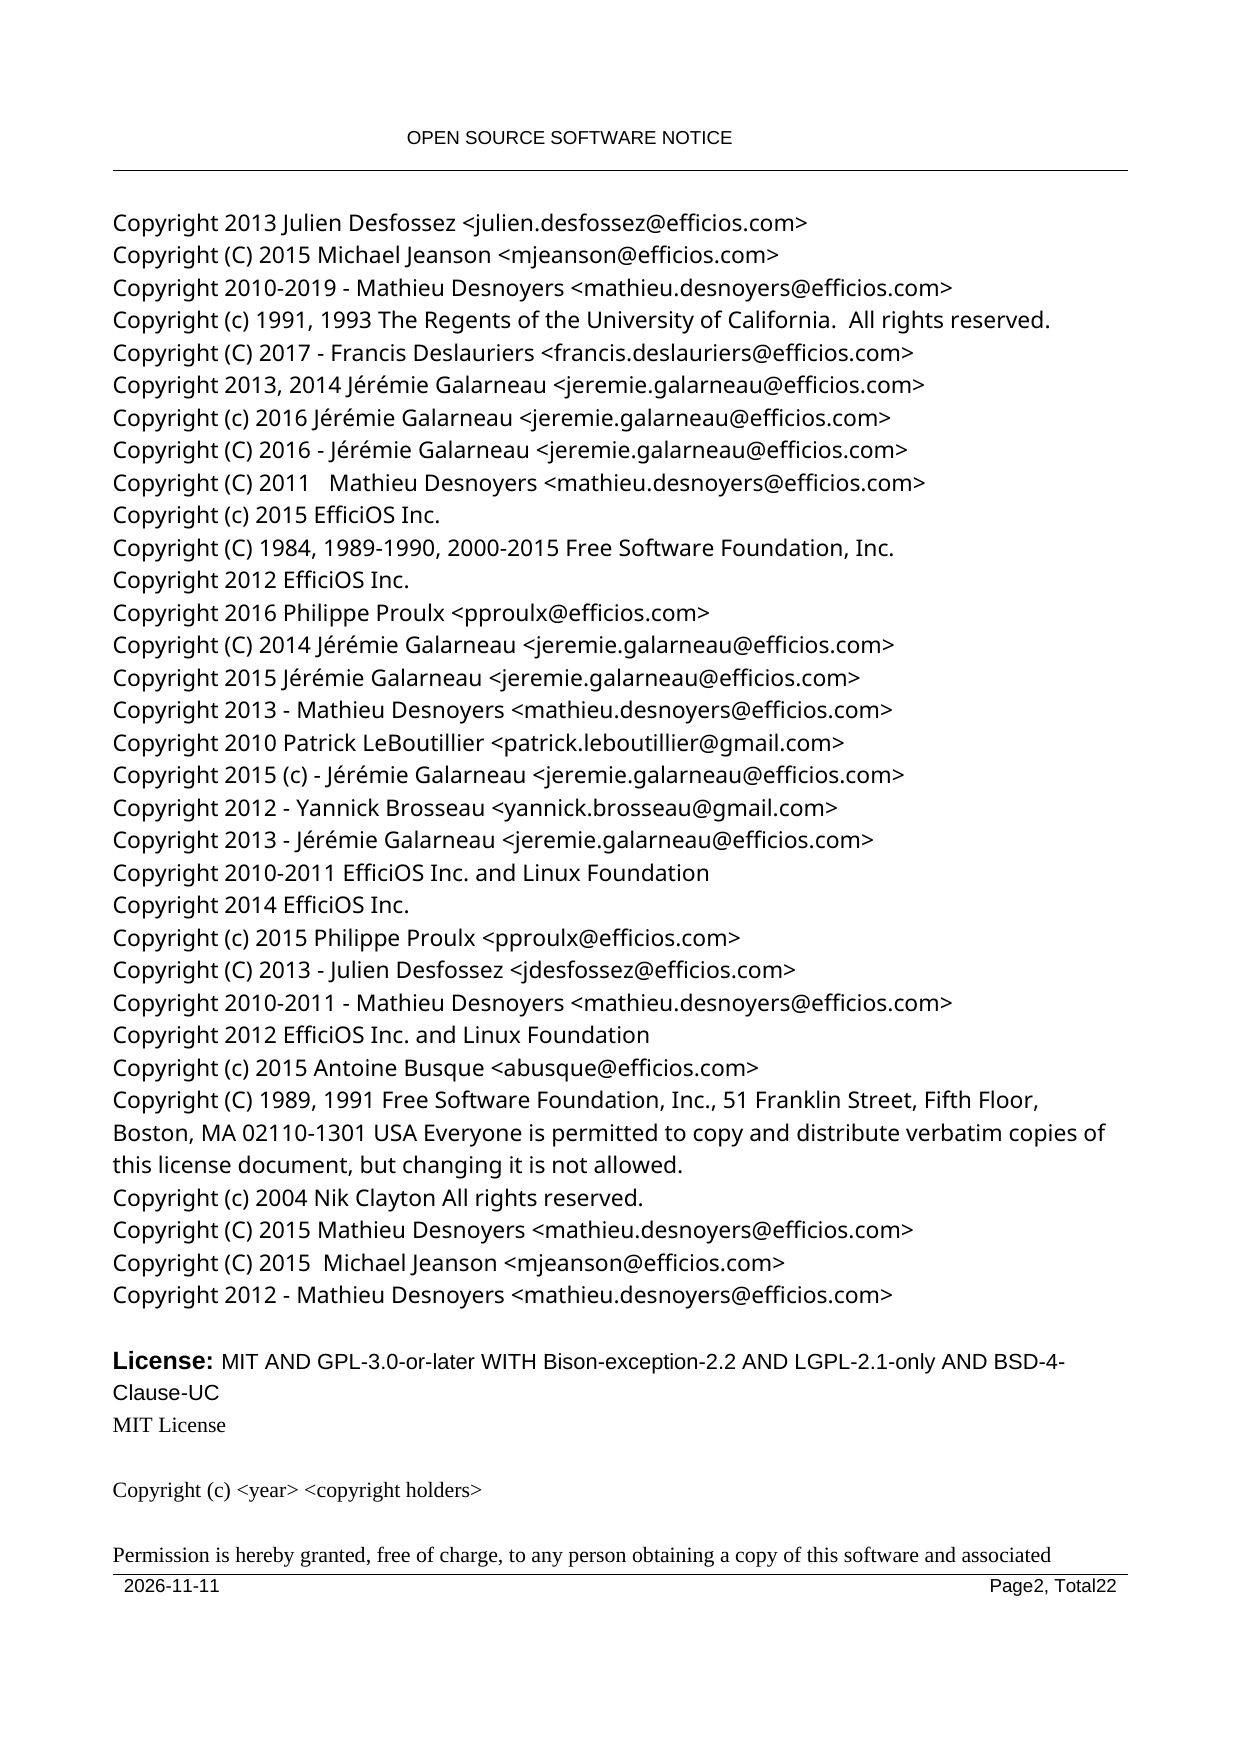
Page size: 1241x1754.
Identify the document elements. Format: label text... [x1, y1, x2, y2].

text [112, 1409, 1128, 1571]
text License: MIT AND GPL-3.0-or-later WITH Bison-exception-2.2 AND LGPL-2.1-only AND BSD-4-Clause-UC [112, 1344, 1128, 1409]
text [112, 206, 1128, 1344]
